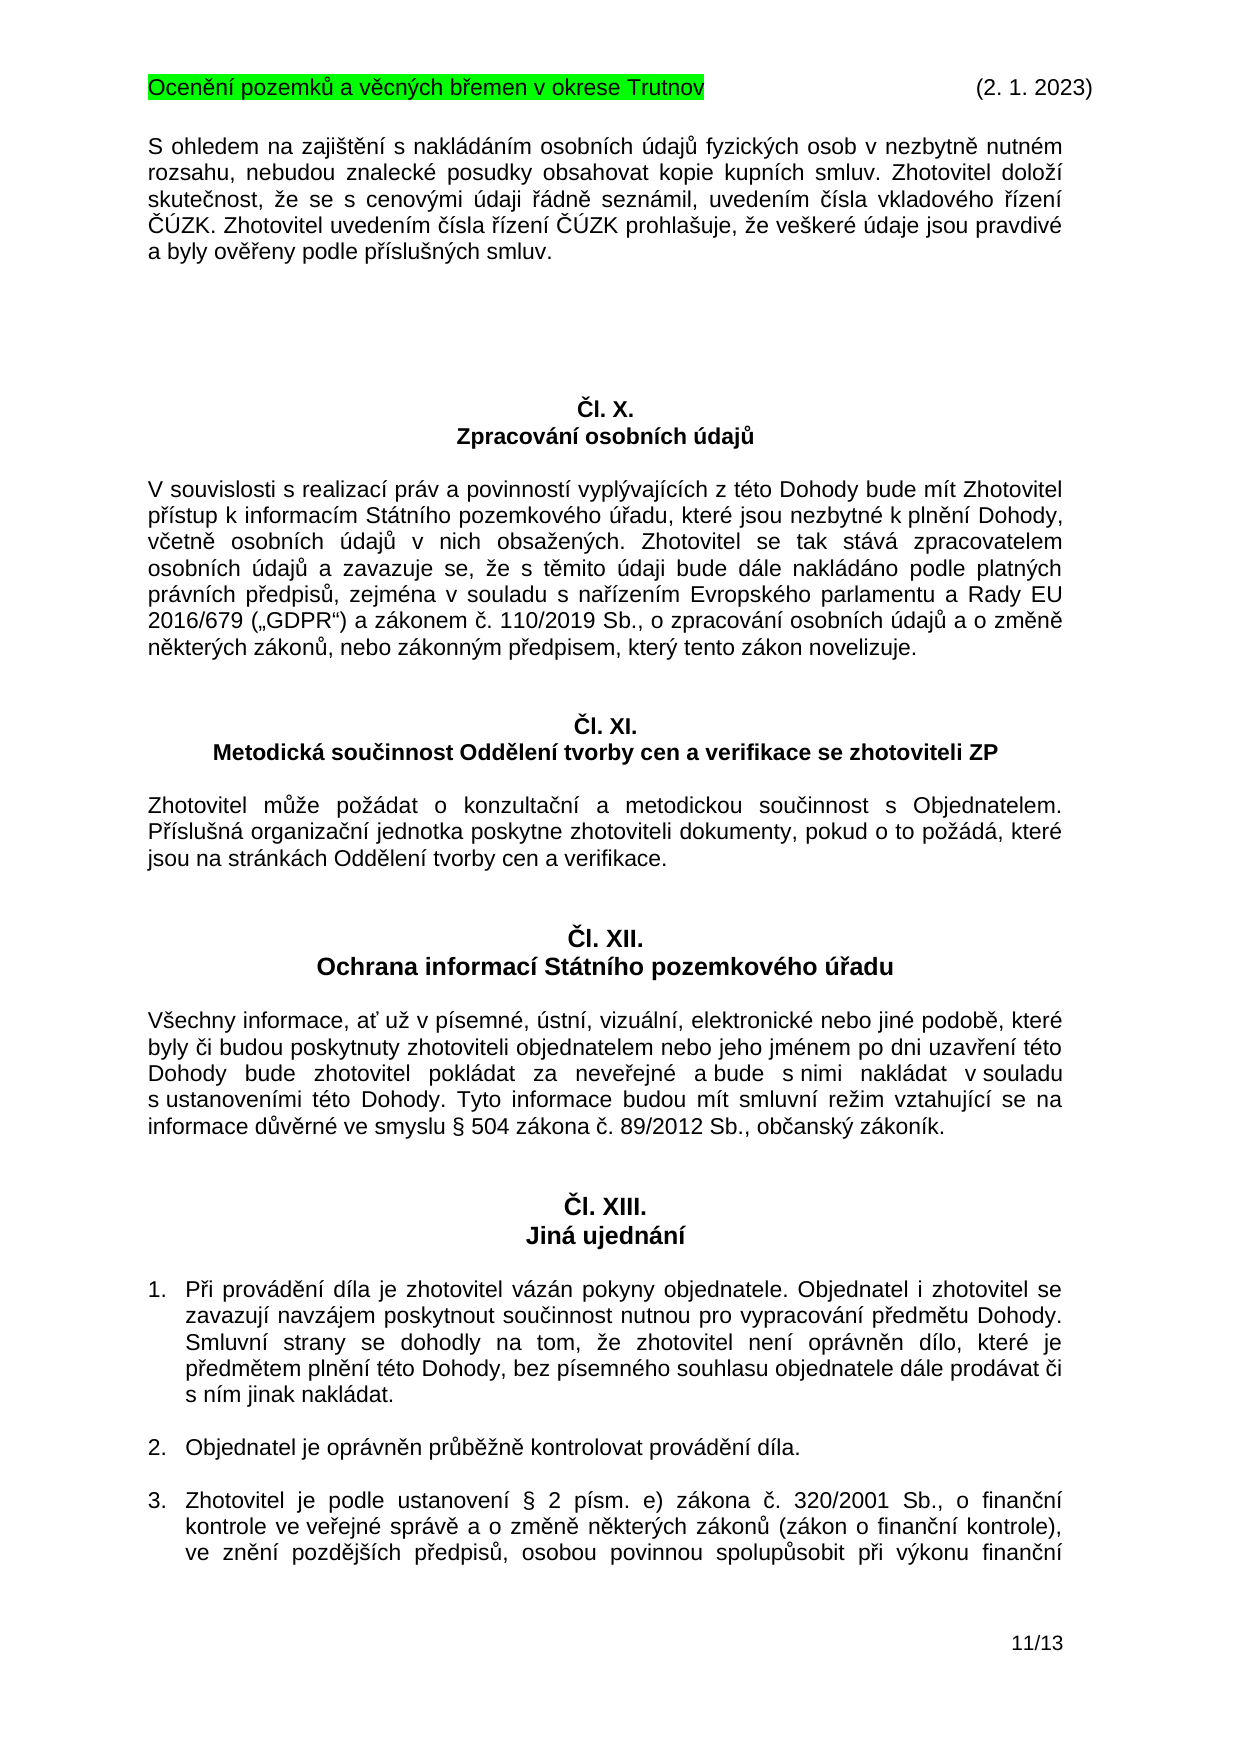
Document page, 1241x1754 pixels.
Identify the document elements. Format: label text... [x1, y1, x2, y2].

text V souvislosti s realizací práv a povinností vyplývajících z této Dohody bude mít Zhotovitel přístup k informacím Státního pozemkového úřadu, které jsou nezbytné k plnění Dohody, včetně osobních údajů v nich obsažených. Zhotovitel se tak stává zpracovatelem osobních údajů a zavazuje se, že s těmito údaji bude dále nakládáno podle platných právních předpisů, zejména v souladu s nařízením Evropského parlamentu a Rady EU 2016/679 („GDPR“) a zákonem č. 110/2019 Sb., o zpracování osobních údajů a o změně některých zákonů, nebo zákonným předpisem, který tento zákon novelizuje. [148, 476, 1063, 660]
text Čl. X. [148, 396, 1063, 423]
text Zpracování osobních údajů [148, 423, 1063, 449]
text Čl. XIII. [148, 1192, 1063, 1221]
text Všechny informace, ať už v písemné, ústní, vizuální, elektronické nebo jiné podobě, které byly či budou poskytnuty zhotoviteli objednatelem nebo jeho jménem po dni uzavření této Dohody bude zhotovitel pokládat za neveřejné a bude s nimi nakládat v souladu s ustanoveními této Dohody. Tyto informace budou mít smluvní režim vztahující se na informace důvěrné ve smyslu § 504 zákona č. 89/2012 Sb., občanský zákoník. [148, 1007, 1063, 1139]
text Ochrana informací Státního pozemkového úřadu [148, 952, 1063, 981]
text Čl. XII. [148, 923, 1063, 952]
list Objednatel je oprávněn průběžně kontrolovat provádění díla. [148, 1434, 1063, 1460]
text S ohledem na zajištění s nakládáním osobních údajů fyzických osob v nezbytně nutném rozsahu, nebudou znalecké posudky obsahovat kopie kupních smluv. Zhotovitel doloží skutečnost, že se s cenovými údaji řádně seznámil, uvedením čísla vkladového řízení ČÚZK. Zhotovitel uvedením čísla řízení ČÚZK prohlašuje, že veškeré údaje jsou pravdivé a byly ověřeny podle příslušných smluv. [148, 133, 1063, 265]
list Při provádění díla je zhotovitel vázán pokyny objednatele. Objednatel i zhotovitel se zavazují navzájem poskytnout součinnost nutnou pro vypracování předmětu Dohody. Smluvní strany se dohodly na tom, že zhotovitel není oprávněn dílo, které je předmětem plnění této Dohody, bez písemného souhlasu objednatele dále prodávat či s ním jinak nakládat. [148, 1276, 1063, 1407]
text Metodická součinnost Oddělení tvorby cen a verifikace se zhotoviteli ZP [148, 739, 1063, 765]
subtitle Jiná ujednání [148, 1221, 1063, 1249]
text Čl. XI. [148, 713, 1063, 739]
text Zhotovitel může požádat o konzultační a metodickou součinnost s Objednatelem. Příslušná organizační jednotka poskytne zhotoviteli dokumenty, pokud o to požádá, které jsou na stránkách Oddělení tvorby cen a verifikace. [148, 792, 1063, 871]
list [148, 1487, 1063, 1566]
